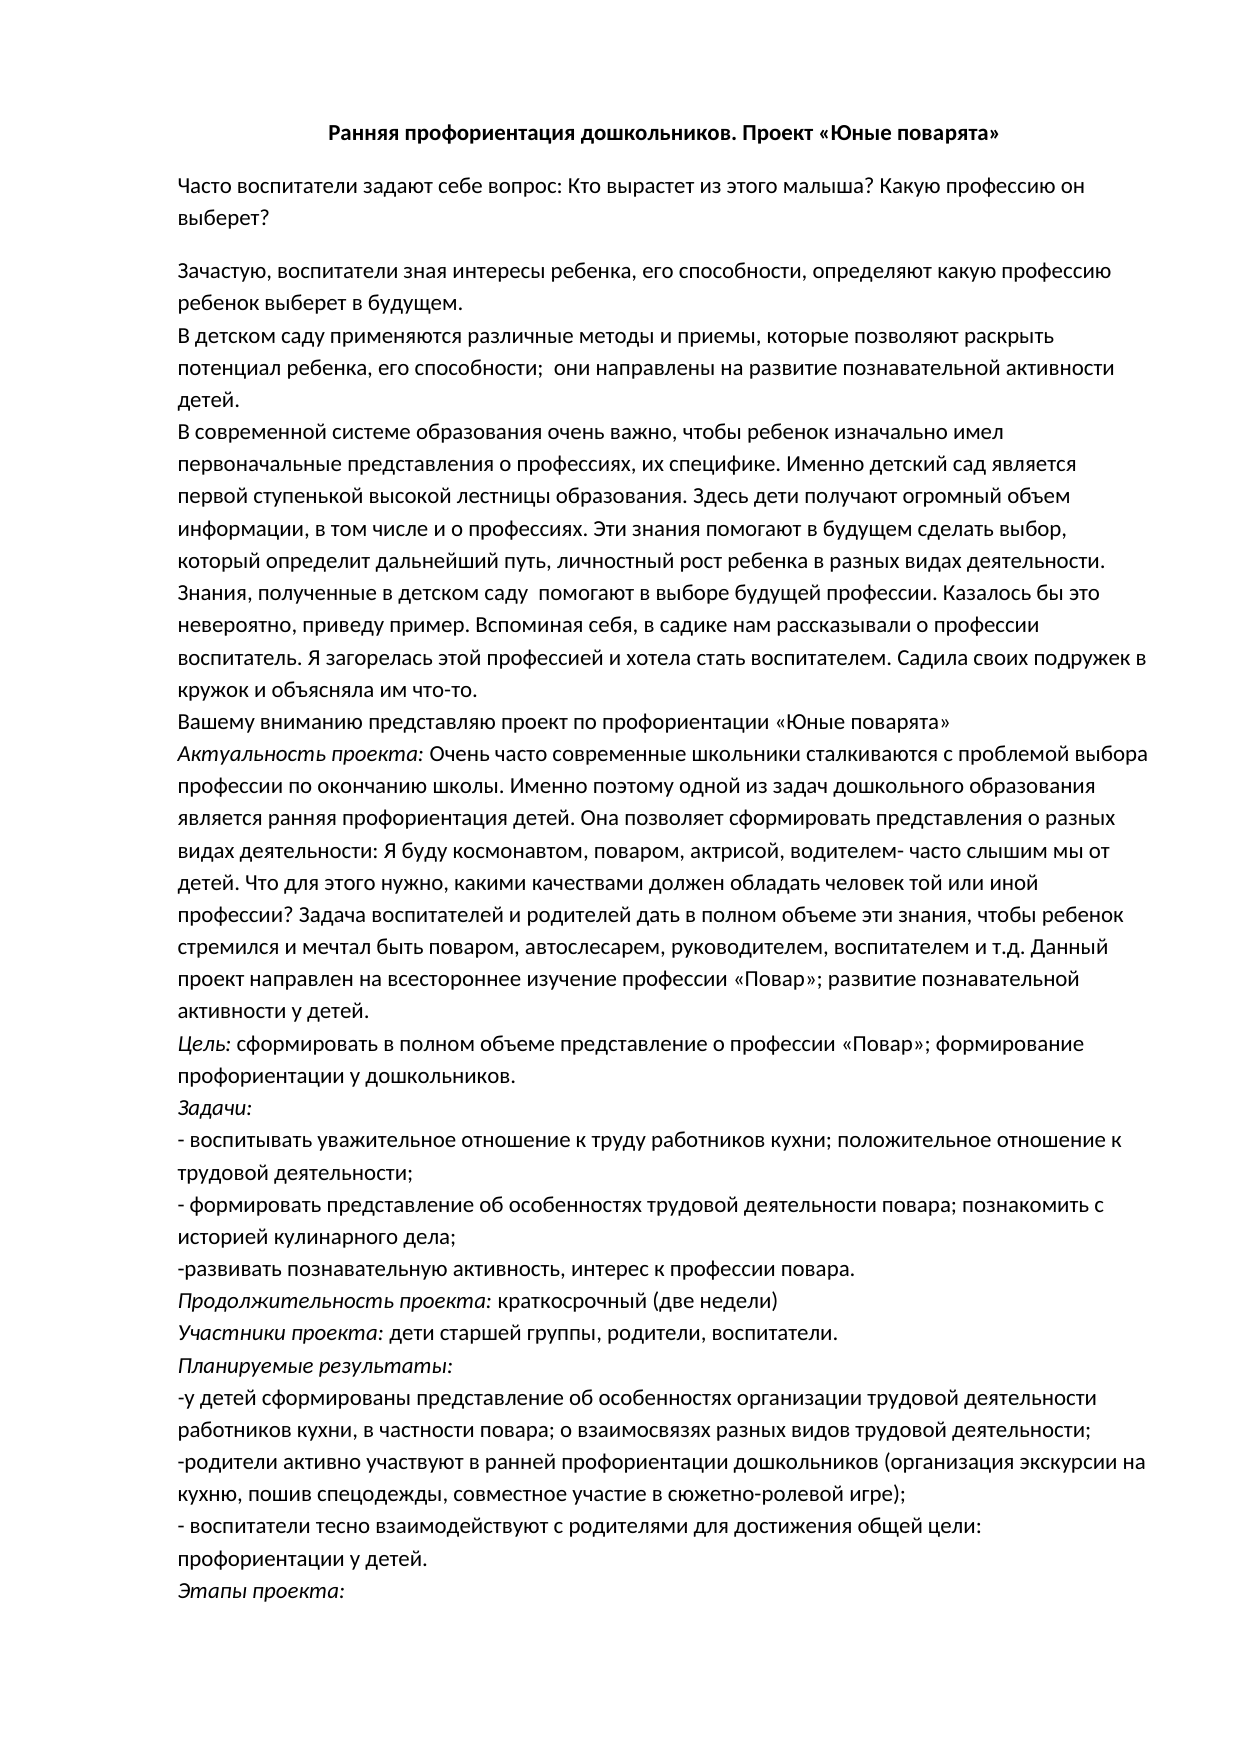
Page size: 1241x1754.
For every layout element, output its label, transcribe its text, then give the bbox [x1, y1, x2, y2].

text В современной системе образования очень важно, чтобы ребенок изначально имел первоначальные представления о профессиях, их специфике. Именно детский сад является первой ступенькой высокой лестницы образования. Здесь дети получают огромный объем информации, в том числе и о профессиях. Эти знания помогают в будущем сделать выбор, который определит дальнейший путь, личностный рост ребенка в разных видах деятельности. Знания, полученные в детском саду помогают в выборе будущей профессии. Казалось бы это невероятно, приведу пример. Вспоминая себя, в садике нам рассказывали о профессии воспитатель. Я загорелась этой профессией и хотела стать воспитателем. Садила своих подружек в кружок и объясняла им что-то. [177, 417, 1152, 703]
text Актуальность проекта: Очень часто современные школьники сталкиваются с проблемой выбора профессии по окончанию школы. Именно поэтому одной из задач дошкольного образования является ранняя профориентация детей. Она позволяет сформировать представления о разных видах деятельности: Я буду космонавтом, поваром, актрисой, водителем- часто слышим мы от детей. Что для этого нужно, какими качествами должен обладать человек той или иной профессии? Задача воспитателей и родителей дать в полном объеме эти знания, чтобы ребенок стремился и мечтал быть поваром, автослесарем, руководителем, воспитателем и т.д. Данный проект направлен на всестороннее изучение профессии «Повар»; развитие познавательной активности у детей. [177, 739, 1152, 1025]
text Зачастую, воспитатели зная интересы ребенка, его способности, определяют какую профессию ребенок выберет в будущем. [177, 256, 1152, 317]
text - воспитывать уважительное отношение к труду работников кухни; положительное отношение к трудовой деятельности; [177, 1125, 1152, 1186]
text Ранняя профориентация дошкольников. Проект «Юные поварята» [177, 118, 1152, 146]
text Цель: сформировать в полном объеме представление о профессии «Повар»; формирование профориентации у дошкольников. [177, 1029, 1152, 1089]
text -родители активно участвуют в ранней профориентации дошкольников (организация экскурсии на кухню, пошив спецодежды, совместное участие в сюжетно-ролевой игре); [177, 1447, 1152, 1507]
text Планируемые результаты: [177, 1351, 1152, 1379]
text Продолжительность проекта: краткосрочный (две недели) [177, 1286, 1152, 1314]
text - воспитатели тесно взаимодействуют с родителями для достижения общей цели: профориентации у детей. [177, 1512, 1152, 1572]
text Часто воспитатели задают себе вопрос: Кто вырастет из этого малыша? Какую профессию он выберет? [177, 171, 1152, 231]
text Вашему вниманию представляю проект по профориентации «Юные поварята» [177, 707, 1152, 735]
text - формировать представление об особенностях трудовой деятельности повара; познакомить с историей кулинарного дела; [177, 1190, 1152, 1250]
text -у детей сформированы представление об особенностях организации трудовой деятельности работников кухни, в частности повара; о взаимосвязях разных видов трудовой деятельности; [177, 1383, 1152, 1443]
text В детском саду применяются различные методы и приемы, которые позволяют раскрыть потенциал ребенка, его способности; они направлены на развитие познавательной активности детей. [177, 321, 1152, 413]
text Этапы проекта: [177, 1576, 1152, 1604]
text -развивать познавательную активность, интерес к профессии повара. [177, 1254, 1152, 1282]
text Участники проекта: дети старшей группы, родители, воспитатели. [177, 1318, 1152, 1347]
text Задачи: [177, 1093, 1152, 1121]
